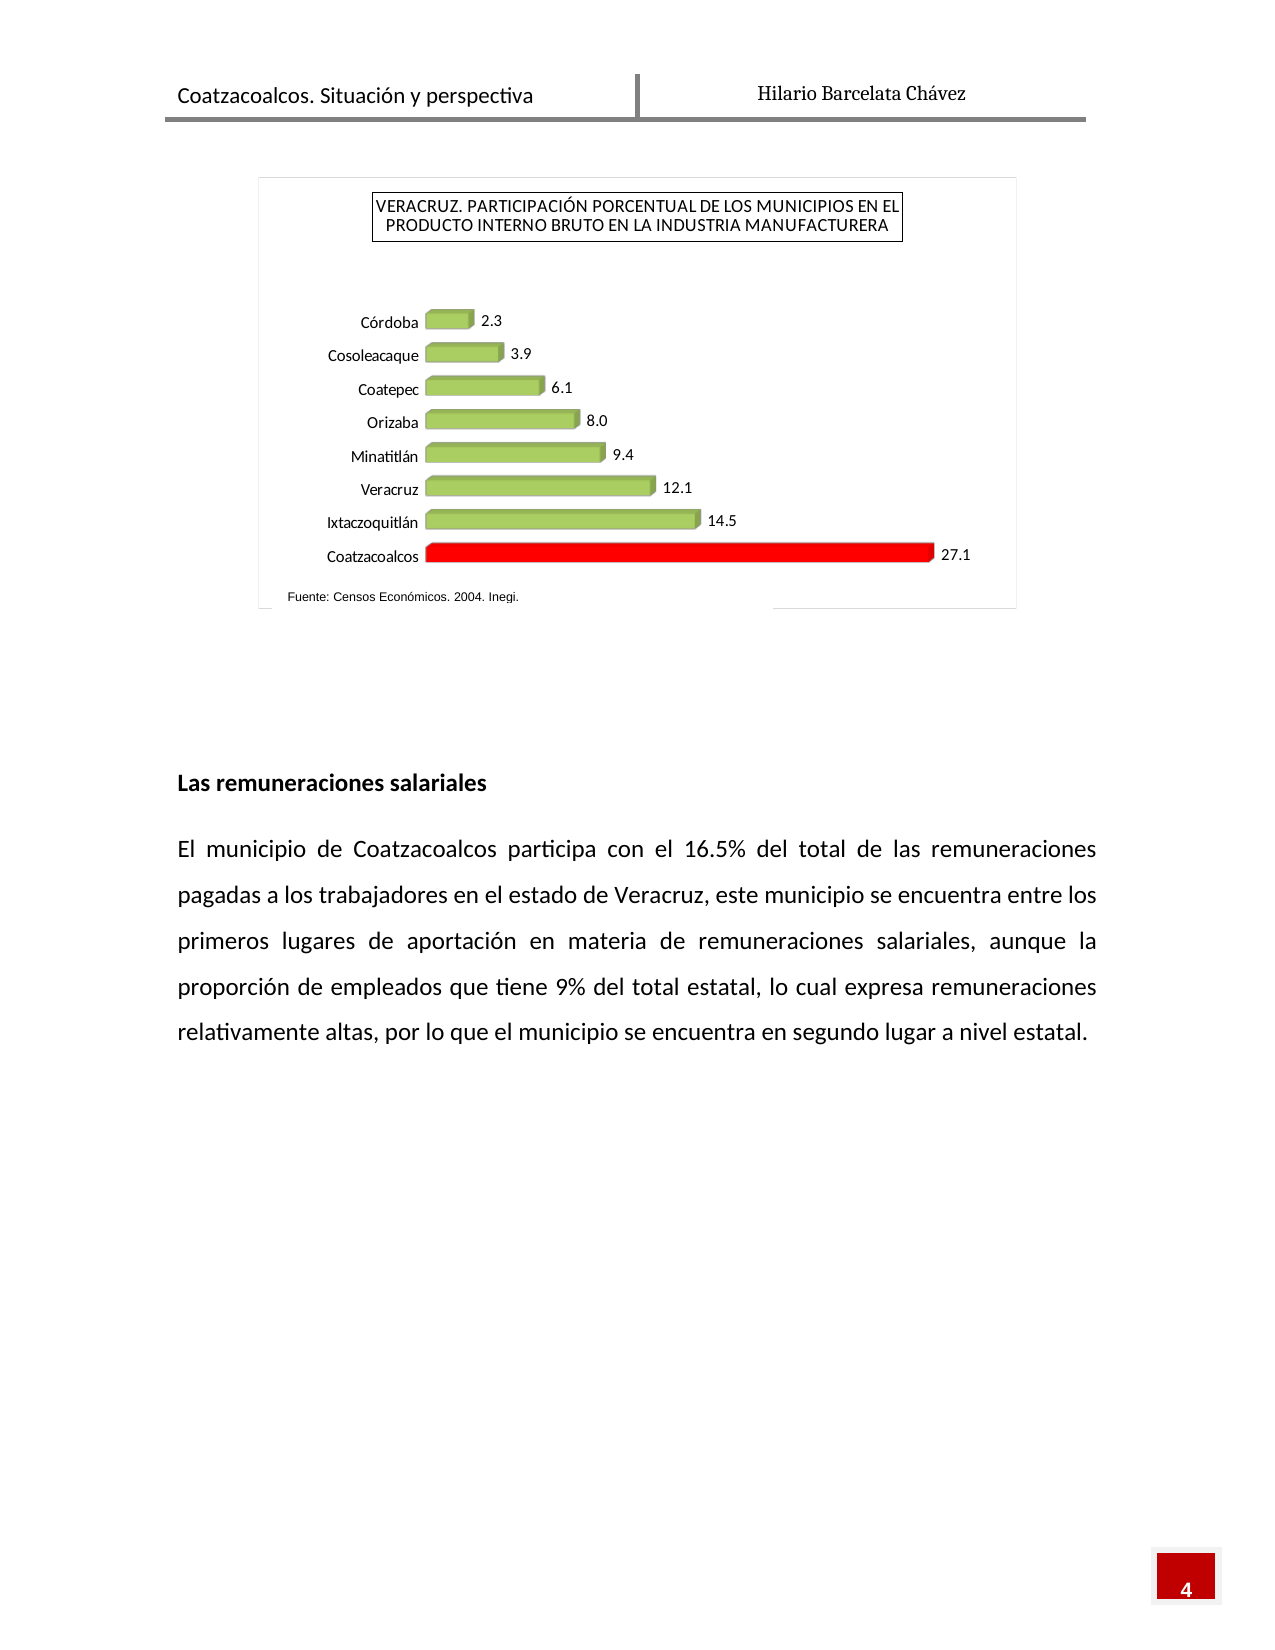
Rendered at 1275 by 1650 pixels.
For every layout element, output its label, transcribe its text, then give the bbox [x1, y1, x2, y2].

text El municipio de Coatzacoalcos participa con el 16.5% del total de las remuneraciones pagadas a los trabajadores en el estado de Veracruz, este municipio se encuentra entre los primeros lugares de aportación en materia de remuneraciones salariales, aunque la proporción de empleados que tiene 9% del total estatal, lo cual expresa remuneraciones relativamente altas, por lo que el municipio se encuentra en segundo lugar a nivel estatal. [177, 834, 1098, 1047]
text Las remuneraciones salariales [177, 767, 1098, 798]
